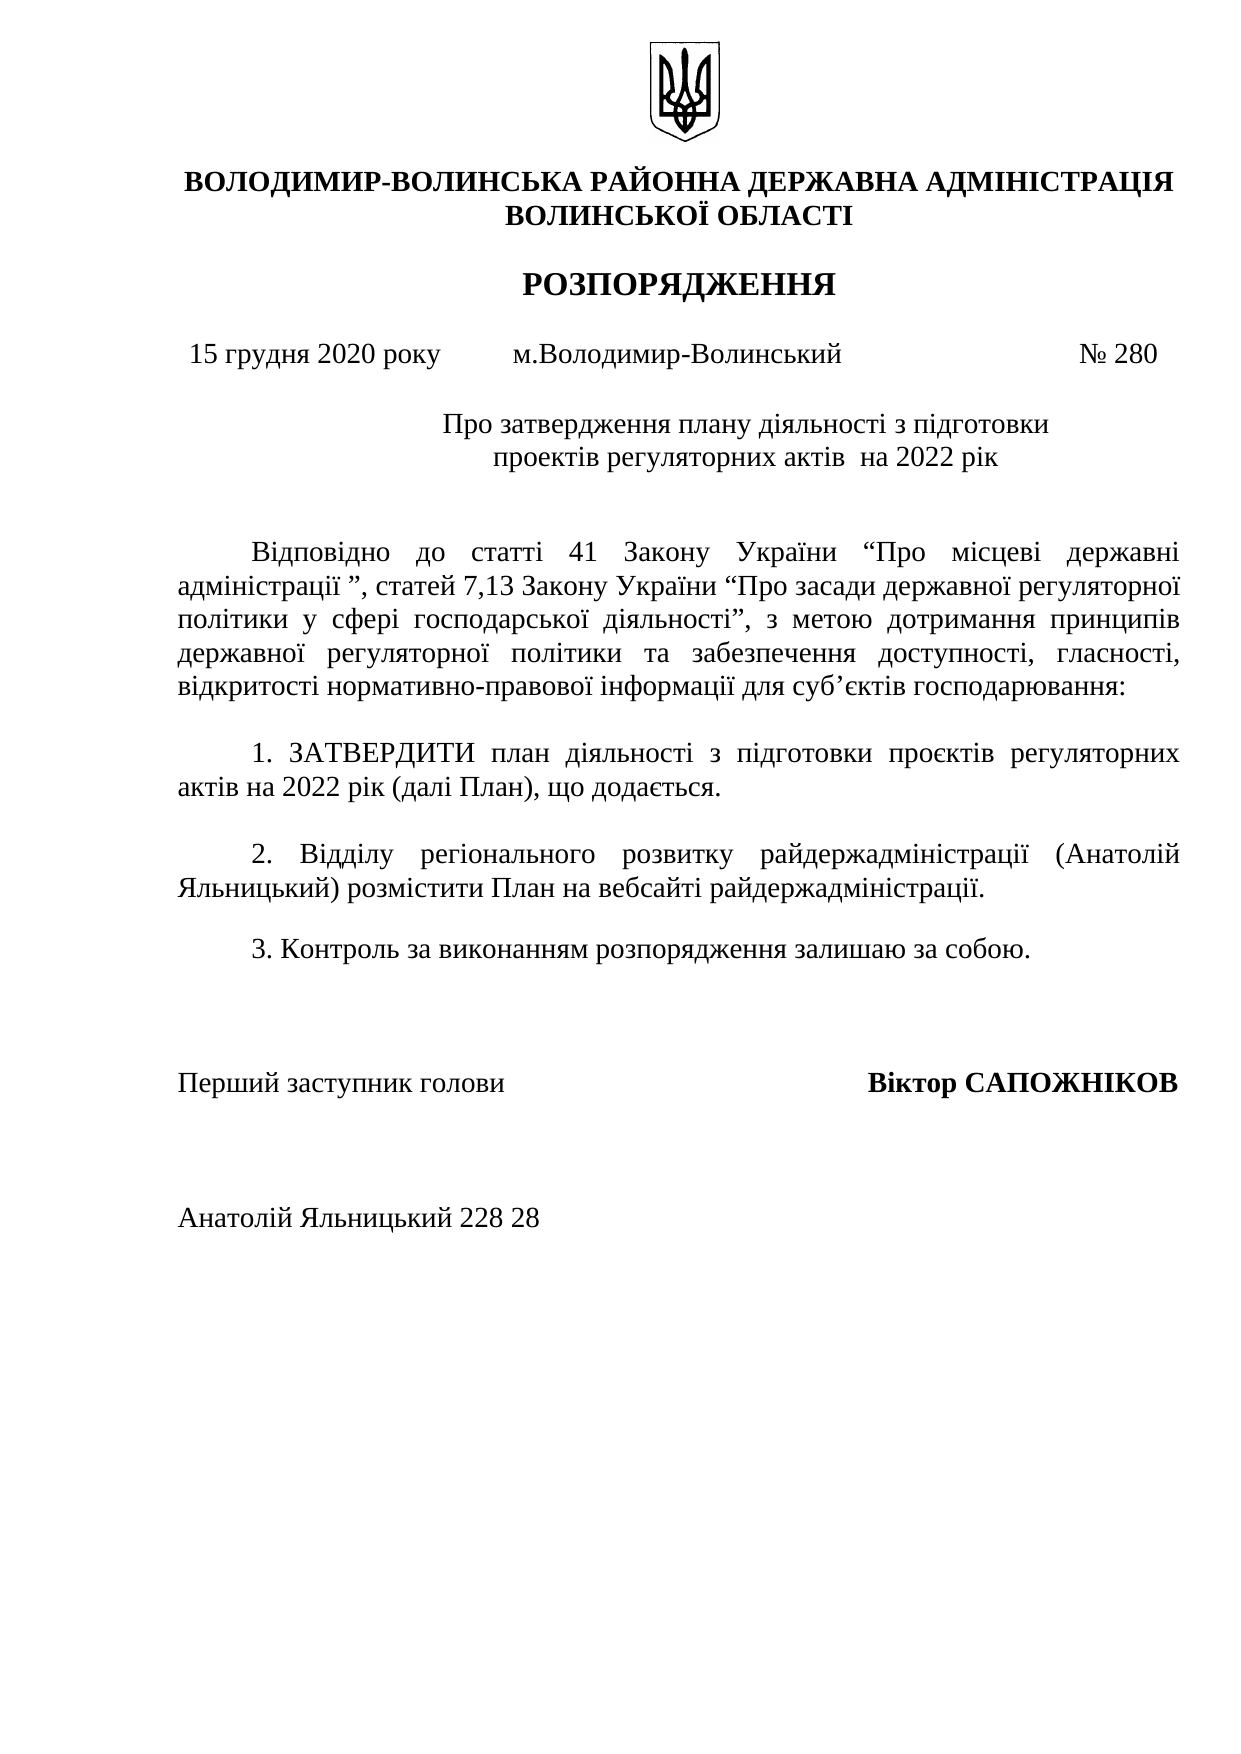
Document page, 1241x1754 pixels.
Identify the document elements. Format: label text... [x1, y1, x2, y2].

text Перший заступник голови Віктор САПОЖНІКОВ [177, 1066, 1181, 1099]
table_header № 280 [885, 337, 1180, 370]
subtitle проектів регуляторних актів на 2022 рік [177, 439, 1181, 473]
table_header м.Володимир-Волинський [501, 337, 885, 370]
picture [649, 41, 720, 142]
text Відповідно до статті 41 Закону України “Про місцеві державні адміністрації ”, статей 7,13 Закону України “Про засади державної регуляторної політики у сфері господарської діяльності”, з метою дотримання принципів державної регуляторної політики та забезпечення доступності, гласності, відкритості нормативно-правової інформації для суб’єктів господарювання: [177, 534, 1181, 702]
subtitle Про затвердження плану діяльності з підготовки [177, 406, 1181, 439]
text 3. Контроль за виконанням розпорядження залишаю за собою. [177, 931, 1181, 965]
text РОЗПОРЯДЖЕННЯ [177, 265, 1181, 303]
text ВОЛИНСЬКОЇ ОБЛАСТІ [177, 198, 1181, 231]
text 1. ЗАТВЕРДИТИ план діяльності з підготовки проєктів регуляторних актів на 2022 рік (далі План), що додається. [177, 736, 1181, 803]
table_header 15 грудня 2020 року [177, 337, 501, 370]
text Анатолій Яльницький 228 28 [177, 1200, 1181, 1233]
text 2. Відділу регіонального розвитку райдержадміністрації (Анатолій Яльницький) розмістити План на вебсайті райдержадміністрації. [177, 836, 1181, 903]
text ВОЛОДИМИР-ВОЛИНСЬКА РАЙОННА ДЕРЖАВНА АДМІНІСТРАЦІЯ [177, 164, 1181, 198]
